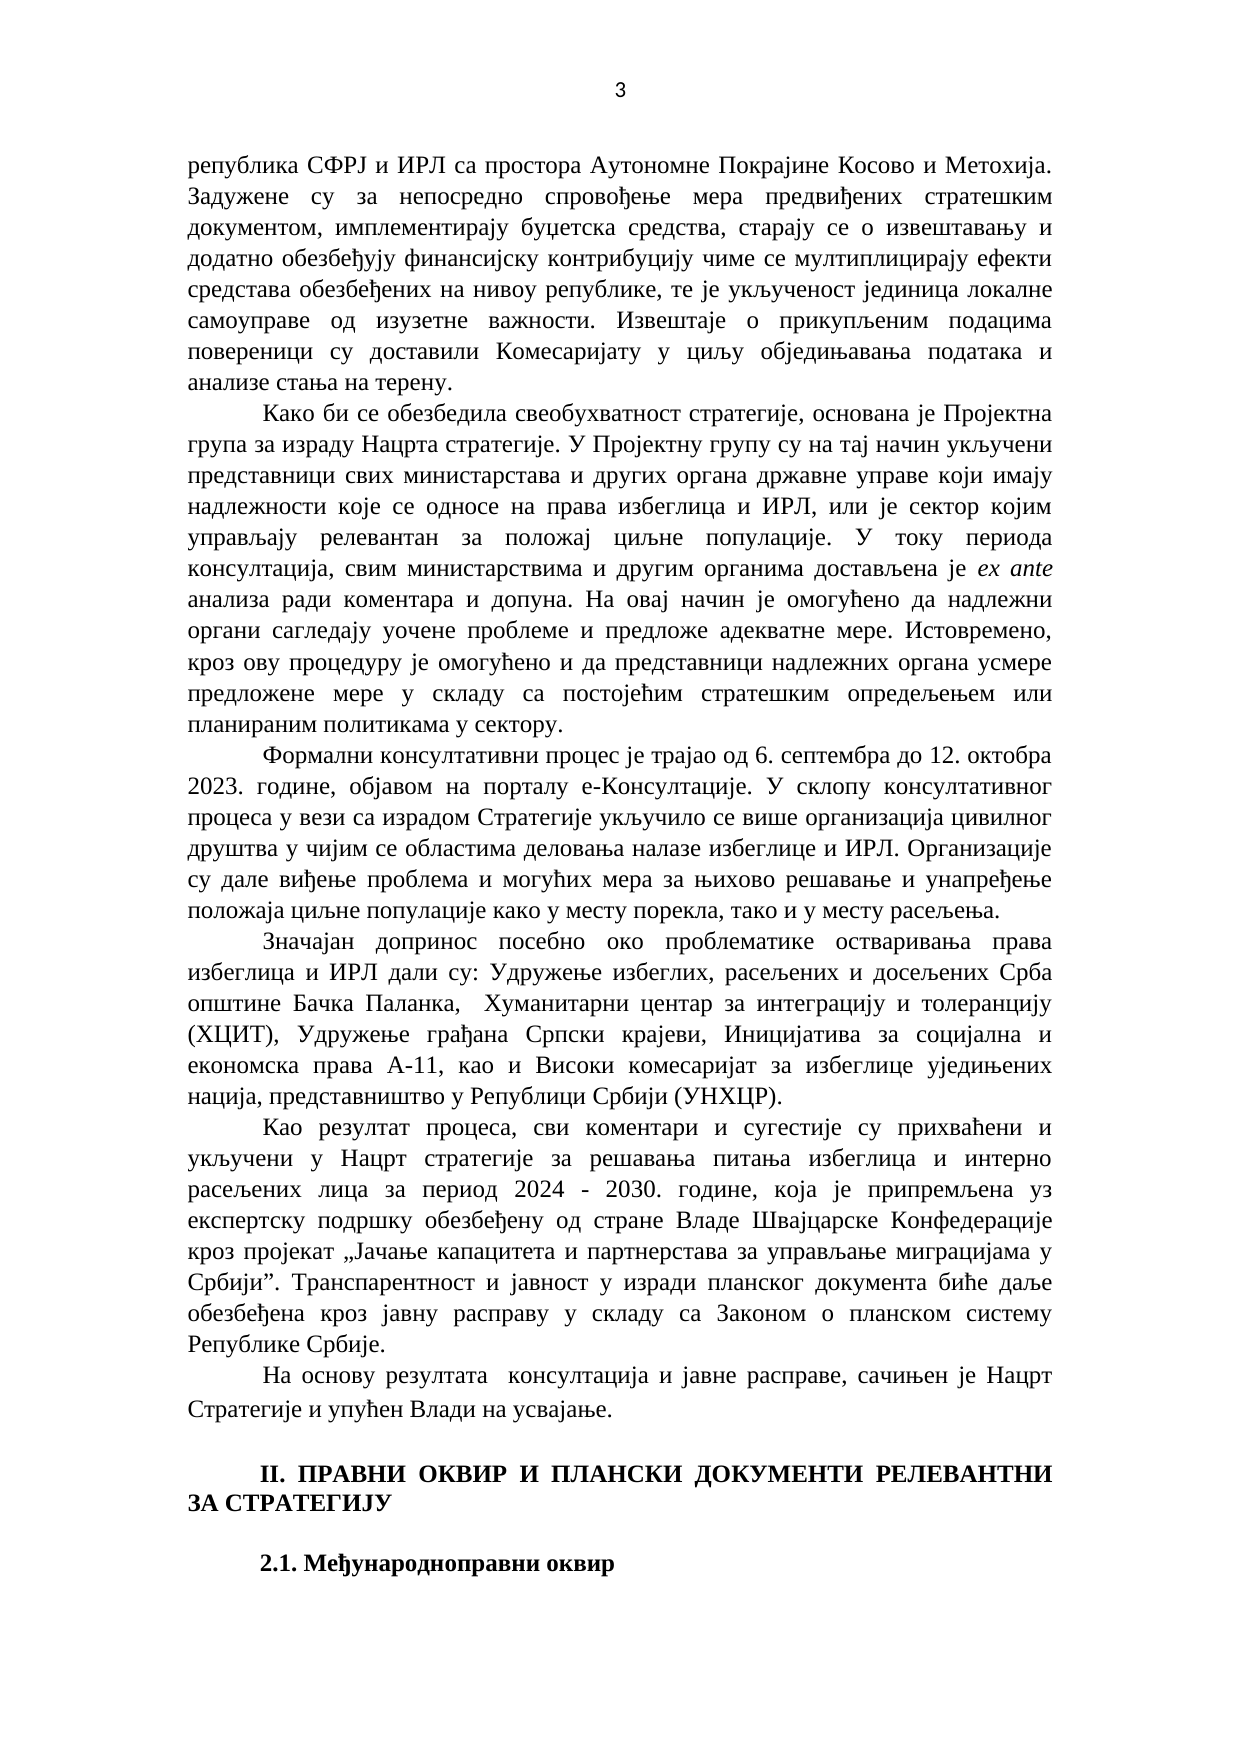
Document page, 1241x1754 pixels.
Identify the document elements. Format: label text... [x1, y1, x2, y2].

text 2.1. Међународнoправни оквир [187, 1548, 1053, 1576]
text Како би се обезбедила свеобухватност стратегије, основана је Пројектна група за израду Нацрта стратегије. У Пројектну групу су на тај начин укључени представници свих министарстава и других органа државне управе који имају надлежности које се односе на права избеглица и ИРЛ, или је сектор којим управљају релевантан за положај циљне популације. У току периода консултација, свим министарствима и другим органима достављена је ex ante анализа ради коментара и допуна. На овај начин је омогућено да надлежни органи сагледају уочене проблеме и предложе адекватне мере. Истовремено, кроз ову процедуру је омогућено и да представници надлежних органа усмере предложене мере у складу са постојећим стратешким опредељењем или планираним политикама у сектору. [187, 398, 1053, 737]
text Формални консултативни процес је трајао од 6. септембра до 12. октобра 2023. године, објавом на порталу е-Консултације. У склопу консултативног процеса у вези са израдом Стратегије укључило се више организација цивилног друштва у чијим се областима деловања налазе избеглице и ИРЛ. Организације су дале виђење проблема и могућих мера за њихово решавање и унапређење положаја циљне популације како у месту порекла, тако и у месту расељења. [187, 740, 1053, 924]
text Као резултат процеса, сви коментари и сугестије су прихваћени и укључени у Нацрт стратегије за решавања питања избеглица и интерно расељених лица за период 2024 - 2030. године, која је припремљена уз експертску подршку обезбеђену од стране Владе Швајцарске Конфедерације кроз пројекат „Јачање капацитета и партнерстава за управљање миграцијама у Србијиˮ. Транспарентност и јавност у изради планског документа биће даље обезбеђена кроз јавну расправу у складу са Законом о планском систему Републике Србије. [187, 1112, 1053, 1358]
text II. ПРАВНИ ОКВИР И ПЛАНСКИ ДОКУМЕНТИ РЕЛЕВАНТНИ ЗА СТРАТЕГИЈУ [187, 1459, 1053, 1516]
text На основу резултата консултација и јавне расправе, сачињен је Нацрт Стратегије и упућен Влади на усвајање. [187, 1361, 1053, 1422]
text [187, 150, 1053, 396]
text Значајан допринос посебно око проблематике остваривања права избеглица и ИРЛ дали су: Удружење избеглих, расељених и досељених Срба општине Бачка Паланка, Хуманитарни центар за интеграцију и толеранцију (ХЦИТ), Удружење грађана Српски крајеви, Иницијатива за социјална и економска права А-11, као и Високи комесаријат за избеглице уједињених нација, представништво у Републици Србији (УНХЦР). [187, 926, 1053, 1110]
